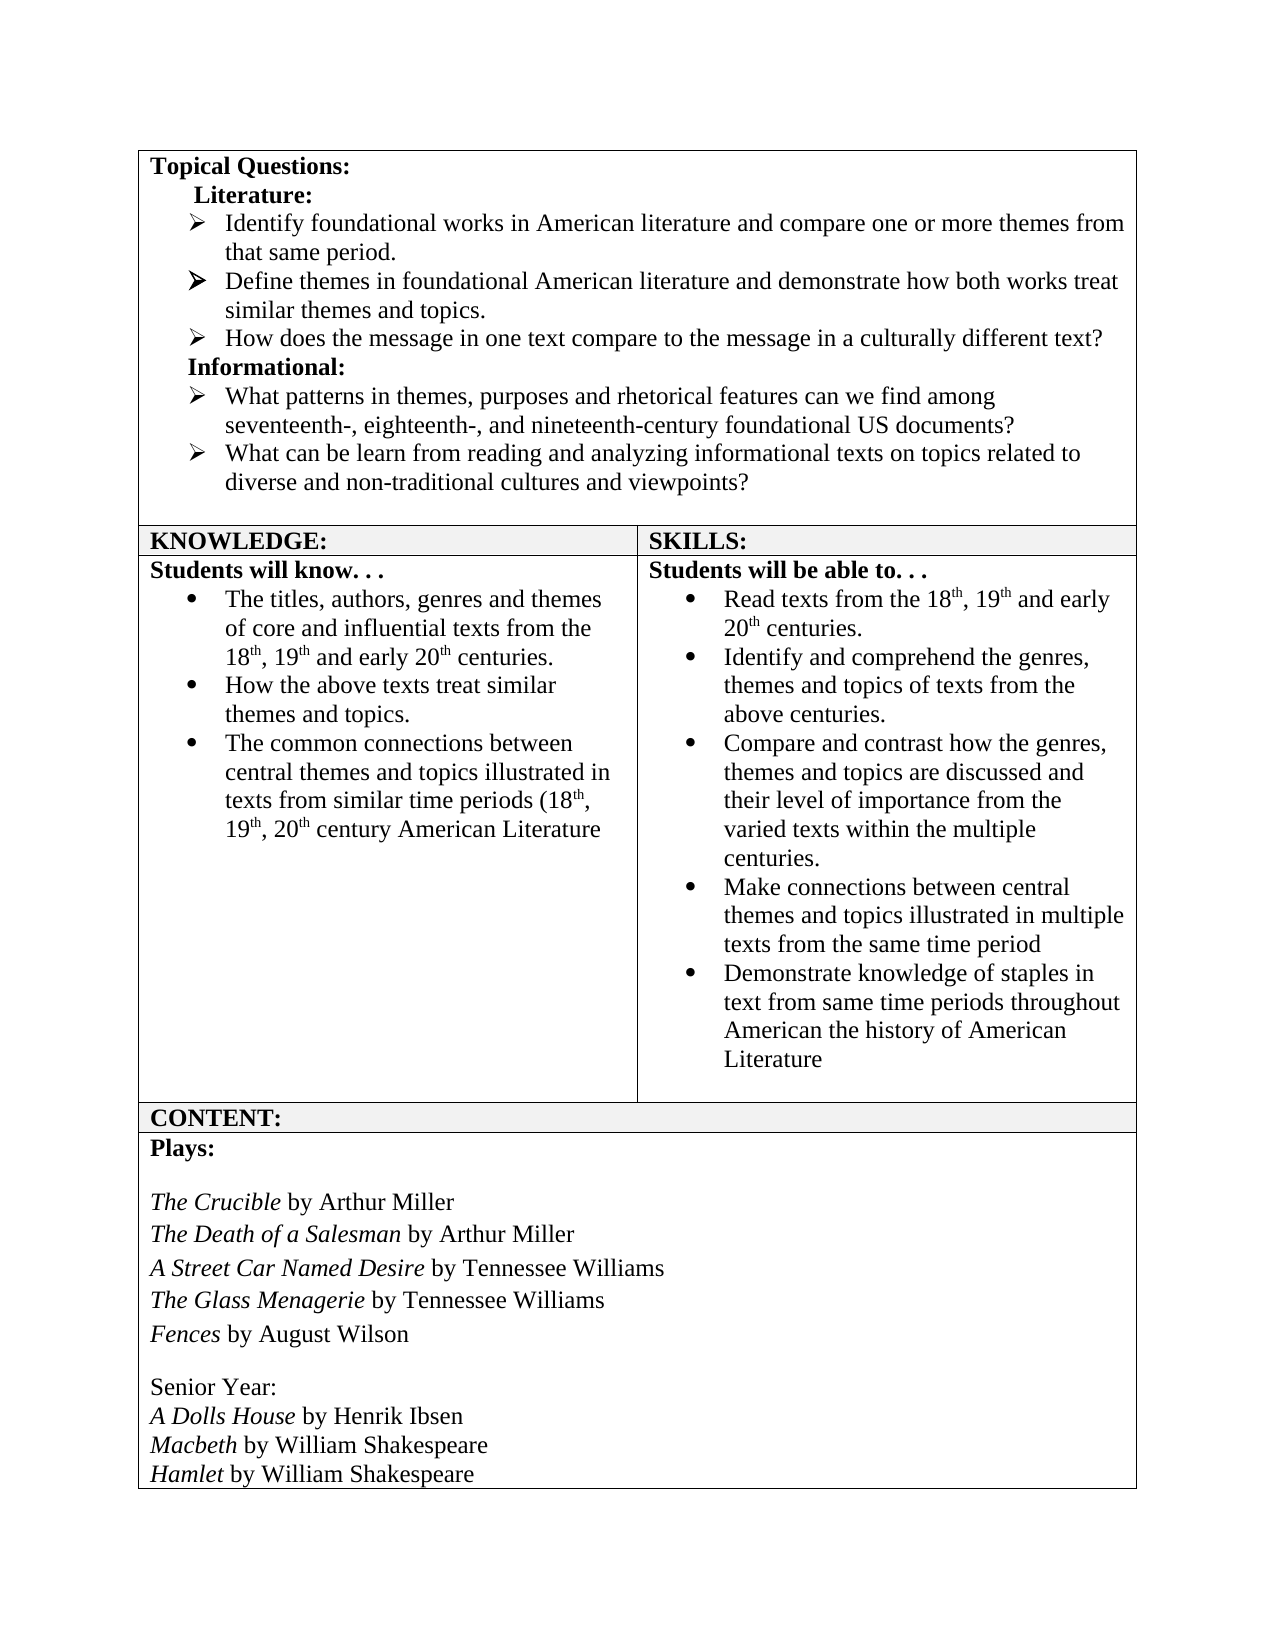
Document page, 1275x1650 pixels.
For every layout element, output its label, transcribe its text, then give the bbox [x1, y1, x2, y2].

table_cell Students will be able to. . . Read texts from the 18th, 19th and early 20th centuries. Identify and comprehend the genres, themes and topics of texts from the above centuries. Compare and contrast how the genres, themes and topics are discussed and their level of importance from the varied texts within the multiple centuries. Make connections between central themes and topics illustrated in multiple texts from the same time period Demonstrate knowledge of staples in text from same time periods throughout American the history of American Literature [638, 556, 1136, 1102]
table_cell Students will know. . . The titles, authors, genres and themes of core and influential texts from the 18th, 19th and early 20th centuries. How the above texts treat similar themes and topics. The common connections between central themes and topics illustrated in texts from similar time periods (18th, 19th, 20th century American Literature [139, 556, 637, 1102]
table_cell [139, 1133, 1136, 1487]
table_cell SKILLS: [638, 526, 1136, 554]
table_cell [139, 151, 1136, 525]
table_cell CONTENT: [139, 1103, 1136, 1132]
table_cell KNOWLEDGE: [139, 526, 637, 554]
